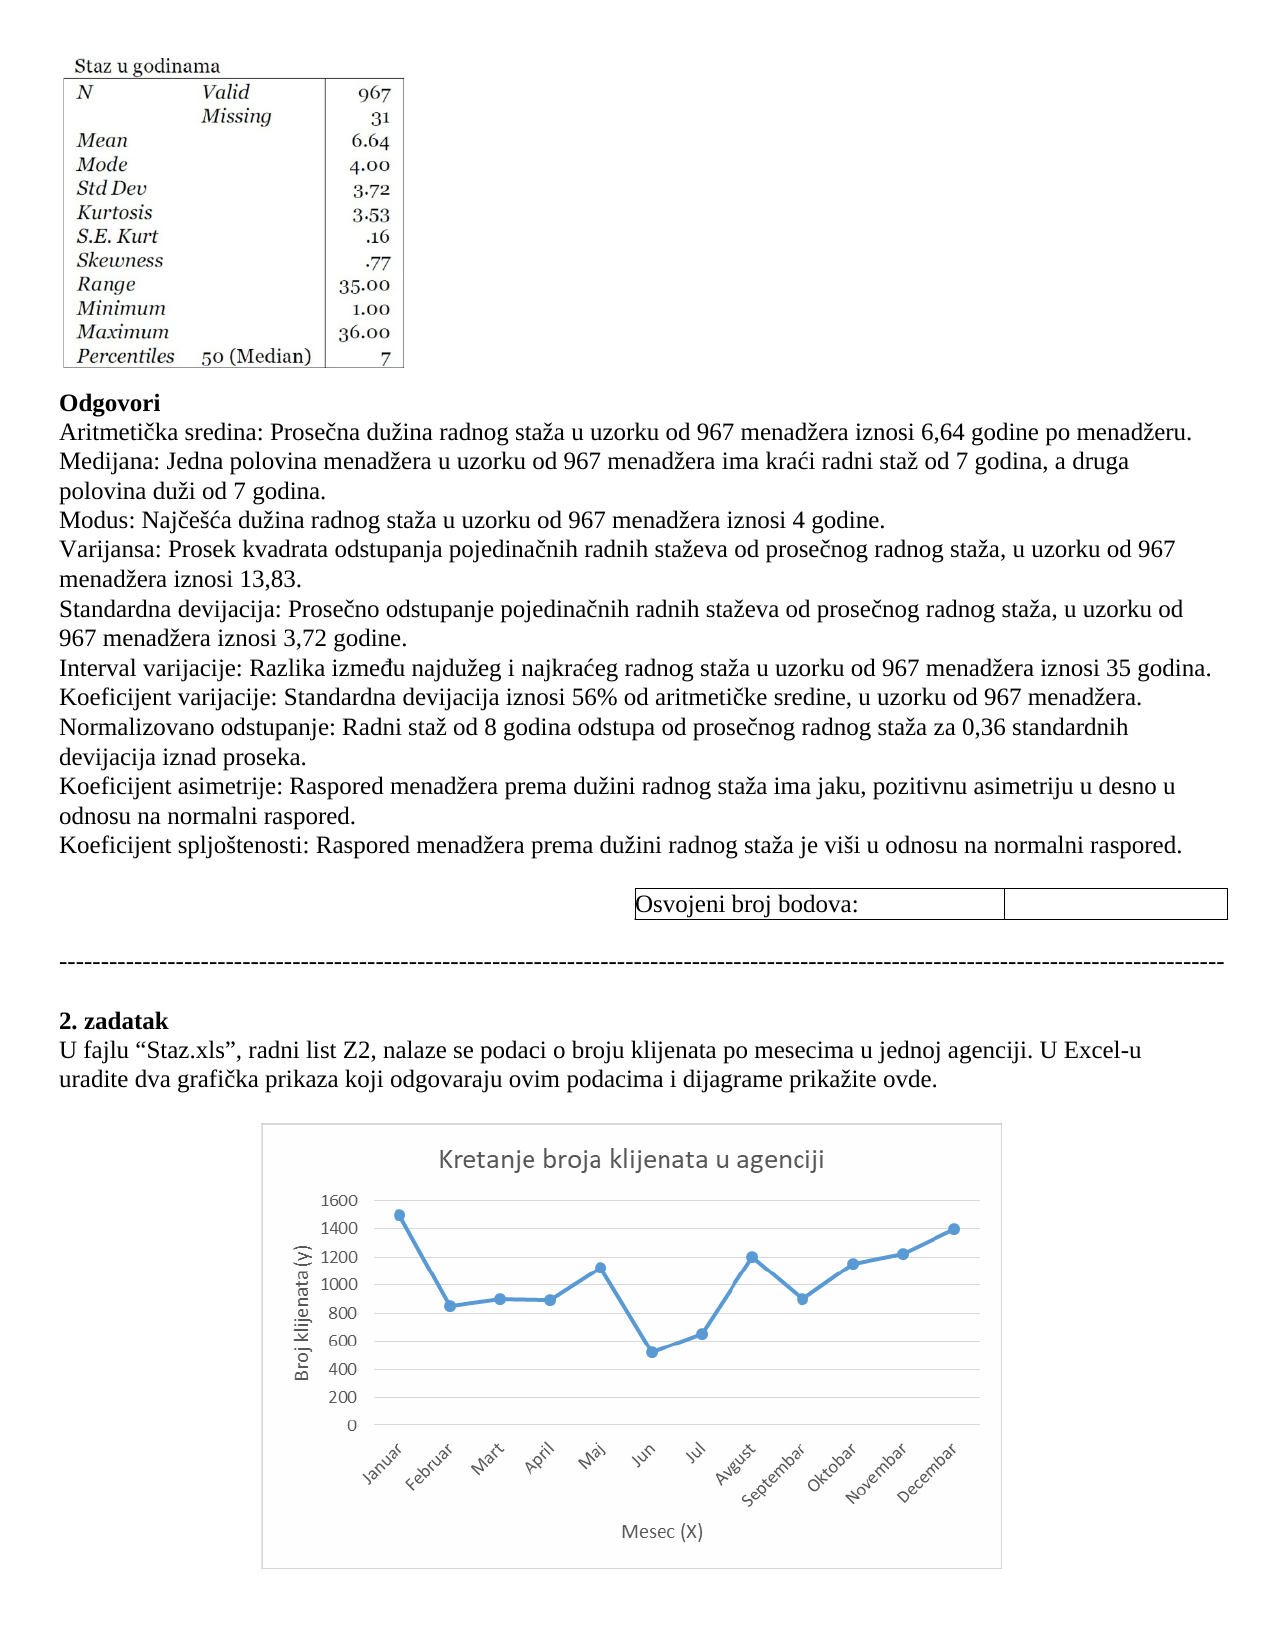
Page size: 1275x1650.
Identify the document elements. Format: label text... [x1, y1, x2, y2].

text Aritmetička sredina: Prosečna dužina radnog staža u uzorku od 967 menadžera iznosi 6,64 godine po menadžeru. Medijana: Jedna polovina menadžera u uzorku od 967 menadžera ima kraći radni staž od 7 godina, a druga polovina duži od 7 godina. [59, 417, 1210, 504]
text -------------------------------------------------------------------------------------------------------------------------------------------- [59, 946, 1239, 975]
subtitle Odgovori [59, 388, 1239, 416]
picture [63, 58, 404, 368]
text Koeficijent spljoštenosti: Raspored menadžera prema dužini radnog staža je viši u odnosu na normalni raspored. [59, 830, 1239, 859]
subtitle zadatak [59, 1006, 1239, 1035]
text Normalizovano odstupanje: Radni staž od 8 godina odstupa od prosečnog radnog staža za 0,36 standardnih devijacija iznad proseka. [59, 712, 1210, 770]
text Varijansa: Prosek kvadrata odstupanja pojedinačnih radnih staževa od prosečnog radnog staža, u uzorku od 967 menadžera iznosi 13,83. [59, 534, 1239, 593]
text Interval varijacije: Razlika između najdužeg i najkraćeg radnog staža u uzorku od 967 menadžera iznosi 35 godina. Koeficijent varijacije: Standardna devijacija iznosi 56% od aritmetičke sredine, u uzorku od 967 menadžera. [59, 653, 1239, 711]
text Standardna devijacija: Prosečno odstupanje pojedinačnih radnih staževa od prosečnog radnog staža, u uzorku od 967 menadžera iznosi 3,72 godine. [59, 594, 1210, 652]
text Modus: Najčešća dužina radnog staža u uzorku od 967 menadžera iznosi 4 godine. [59, 505, 1239, 534]
text U fajlu “Staz.xls”, radni list Z2, nalaze se podaci o broju klijenata po mesecima u jednoj agenciji. U Excel-u uradite dva grafička prikaza koji odgovaraju ovim podacima i dijagrame prikažite ovde. [59, 1035, 1210, 1093]
text Koeficijent asimetrije: Raspored menadžera prema dužini radnog staža ima jaku, pozitivnu asimetriju u desno u odnosu na normalni raspored. [59, 771, 1239, 829]
picture [261, 1123, 1002, 1569]
